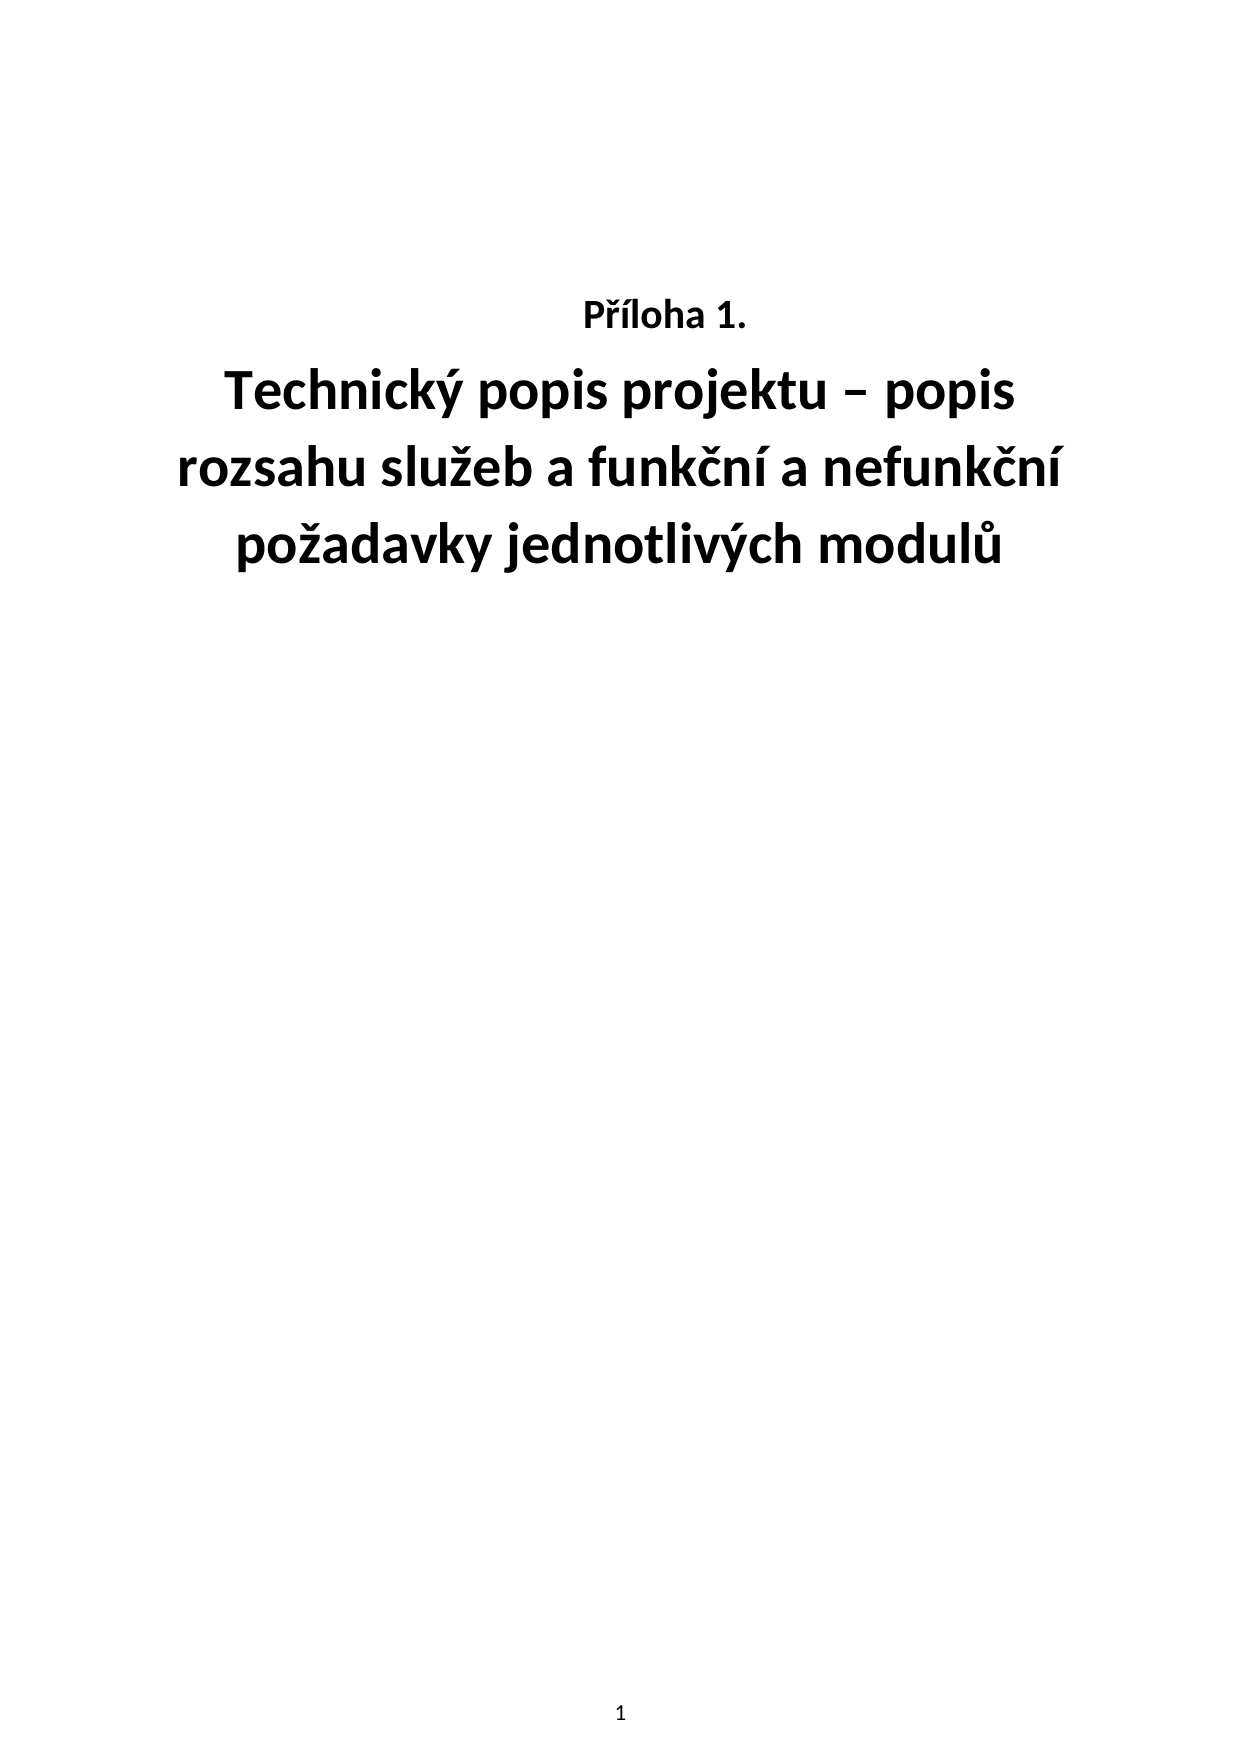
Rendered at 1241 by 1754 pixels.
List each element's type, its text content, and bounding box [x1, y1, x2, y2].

text Technický popis projektu – popis rozsahu služeb a funkční a nefunkční požadavky jednotlivých modulů [148, 353, 1093, 578]
text Příloha 1. [238, 288, 1092, 339]
